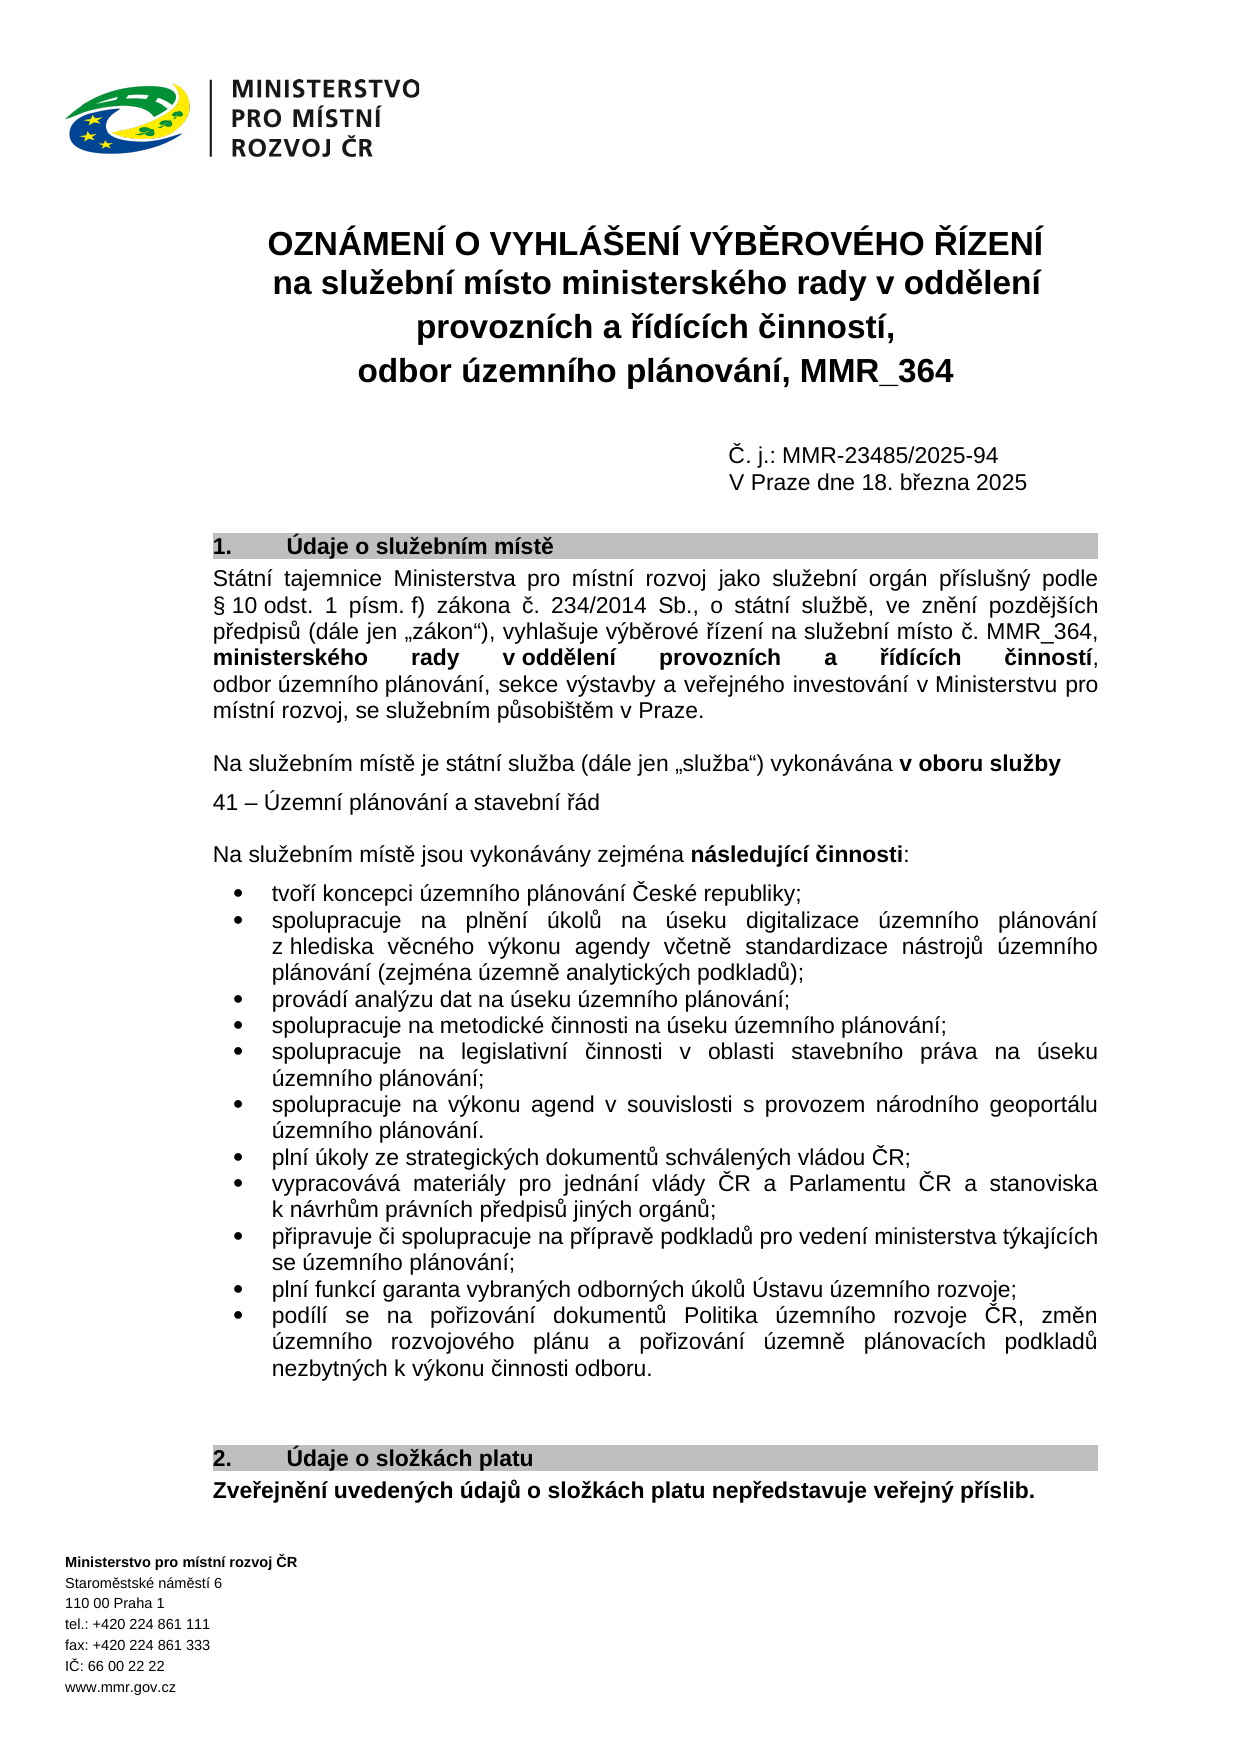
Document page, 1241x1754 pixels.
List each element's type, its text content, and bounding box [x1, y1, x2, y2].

list spolupracuje na legislativní činnosti v oblasti stavebního práva na úseku územního plánování; [234, 1038, 1098, 1091]
text na služební místo ministerského rady v oddělení provozních a řídících činností, odbor územního plánování, MMR_364 [213, 263, 1098, 389]
list spolupracuje na plnění úkolů na úseku digitalizace územního plánování z hlediska věcného výkonu agendy včetně standardizace nástrojů územního plánování (zejména územně analytických podkladů); [234, 907, 1098, 986]
subtitle 1. Údaje o služebním místě [213, 533, 1098, 559]
text Na služebním místě je státní služba (dále jen „služba“) vykonávána v oboru služby [213, 750, 1098, 776]
list plní úkoly ze strategických dokumentů schválených vládou ČR; [234, 1144, 1098, 1170]
text 41 – Územní plánování a stavební řád [213, 789, 1098, 815]
subtitle 2. Údaje o složkách platu [213, 1445, 1098, 1471]
list tvoří koncepci územního plánování České republiky; [234, 880, 1098, 907]
text Č. j.: MMR-23485/2025-94 [213, 442, 1098, 469]
list vypracovává materiály pro jednání vlády ČR a Parlamentu ČR a stanoviska k návrhům právních předpisů jiných orgánů; [234, 1170, 1098, 1223]
list podílí se na pořizování dokumentů Politika územního rozvoje ČR, změn územního rozvojového plánu a pořizování územně plánovacích podkladů nezbytných k výkonu činnosti odboru. [234, 1302, 1098, 1381]
text Na služebním místě jsou vykonávány zejména následující činnosti: [213, 841, 1098, 868]
list spolupracuje na výkonu agend v souvislosti s provozem národního geoportálu územního plánování. [234, 1091, 1098, 1144]
list plní funkcí garanta vybraných odborných úkolů Ústavu územního rozvoje; [234, 1276, 1098, 1302]
picture [65, 79, 420, 157]
text OZNÁMENÍ O VYHLÁŠENÍ VÝBĚROVÉHO ŘÍZENÍ [213, 224, 1098, 263]
list spolupracuje na metodické činnosti na úseku územního plánování; [234, 1012, 1098, 1038]
text Zveřejnění uvedených údajů o složkách platu nepředstavuje veřejný příslib. [213, 1477, 1098, 1504]
text Státní tajemnice Ministerstva pro místní rozvoj jako služební orgán příslušný podle § 10 odst. 1 písm. f) zákona č. 234/2014 Sb., o státní službě, ve znění pozdějších předpisů (dále jen „zákon“), vyhlašuje výběrové řízení na služební místo č. MMR_364, ministerského rady v oddělení provozních a řídících činností, odbor územního plánování, sekce výstavby a veřejného investování v Ministerstvu pro místní rozvoj, se služebním působištěm v Praze. [213, 565, 1098, 723]
text V Praze dne 18. března 2025 [729, 469, 1098, 495]
list provádí analýzu dat na úseku územního plánování; [234, 986, 1098, 1012]
list připravuje či spolupracuje na přípravě podkladů pro vedení ministerstva týkajících se územního plánování; [234, 1223, 1098, 1276]
